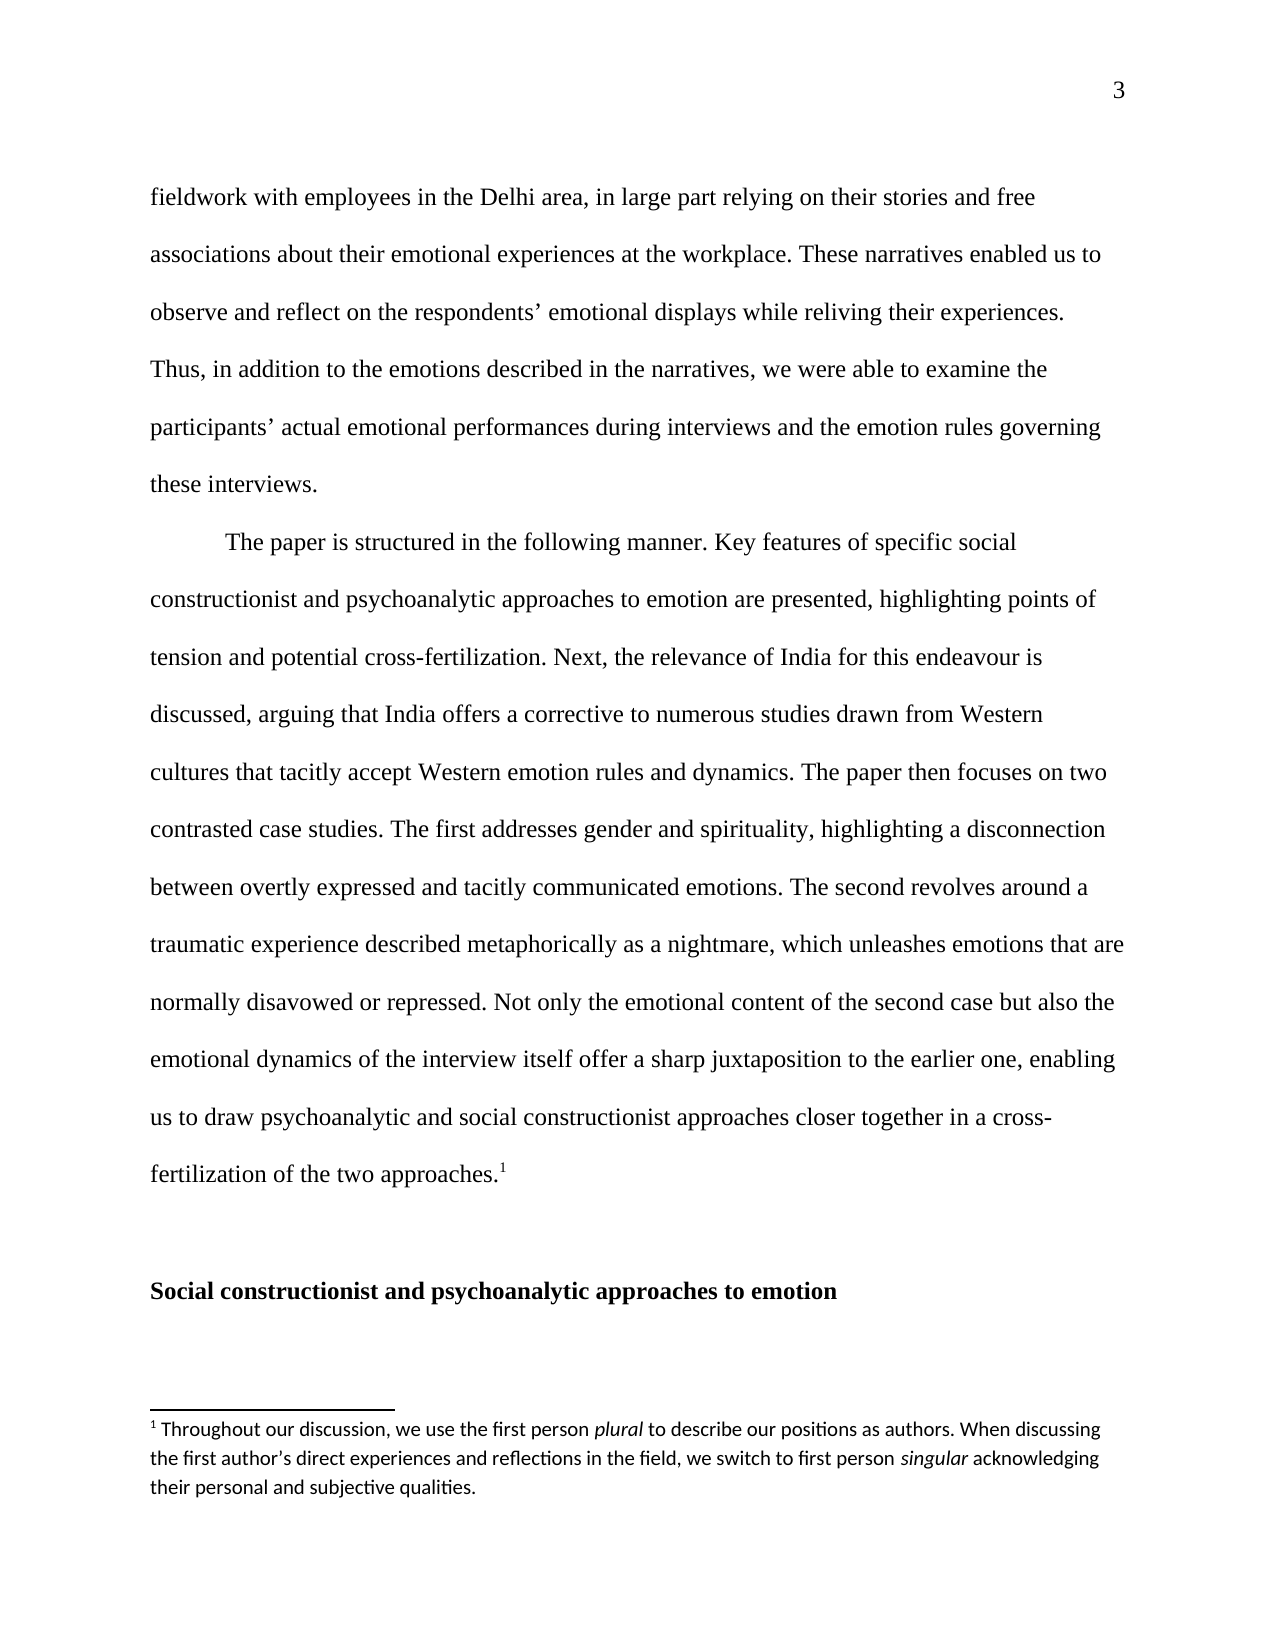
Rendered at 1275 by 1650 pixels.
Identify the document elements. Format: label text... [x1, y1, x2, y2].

text The paper is structured in the following manner. Key features of specific social constructionist and psychoanalytic approaches to emotion are presented, highlighting points of tension and potential cross-fertilization. Next, the relevance of India for this endeavour is discussed, arguing that India offers a corrective to numerous studies drawn from Western cultures that tacitly accept Western emotion rules and dynamics. The paper then focuses on two contrasted case studies. The first addresses gender and spirituality, highlighting a disconnection between overtly expressed and tacitly communicated emotions. The second revolves around a traumatic experience described metaphorically as a nightmare, which unleashes emotions that are normally disavowed or repressed. Not only the emotional content of the second case but also the emotional dynamics of the interview itself offer a sharp juxtaposition to the earlier one, enabling us to draw psychoanalytic and social constructionist approaches closer together in a cross-fertilization of the two approaches. [150, 527, 1125, 1188]
text Social constructionist and psychoanalytic approaches to emotion [150, 1276, 1125, 1305]
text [150, 182, 1125, 498]
